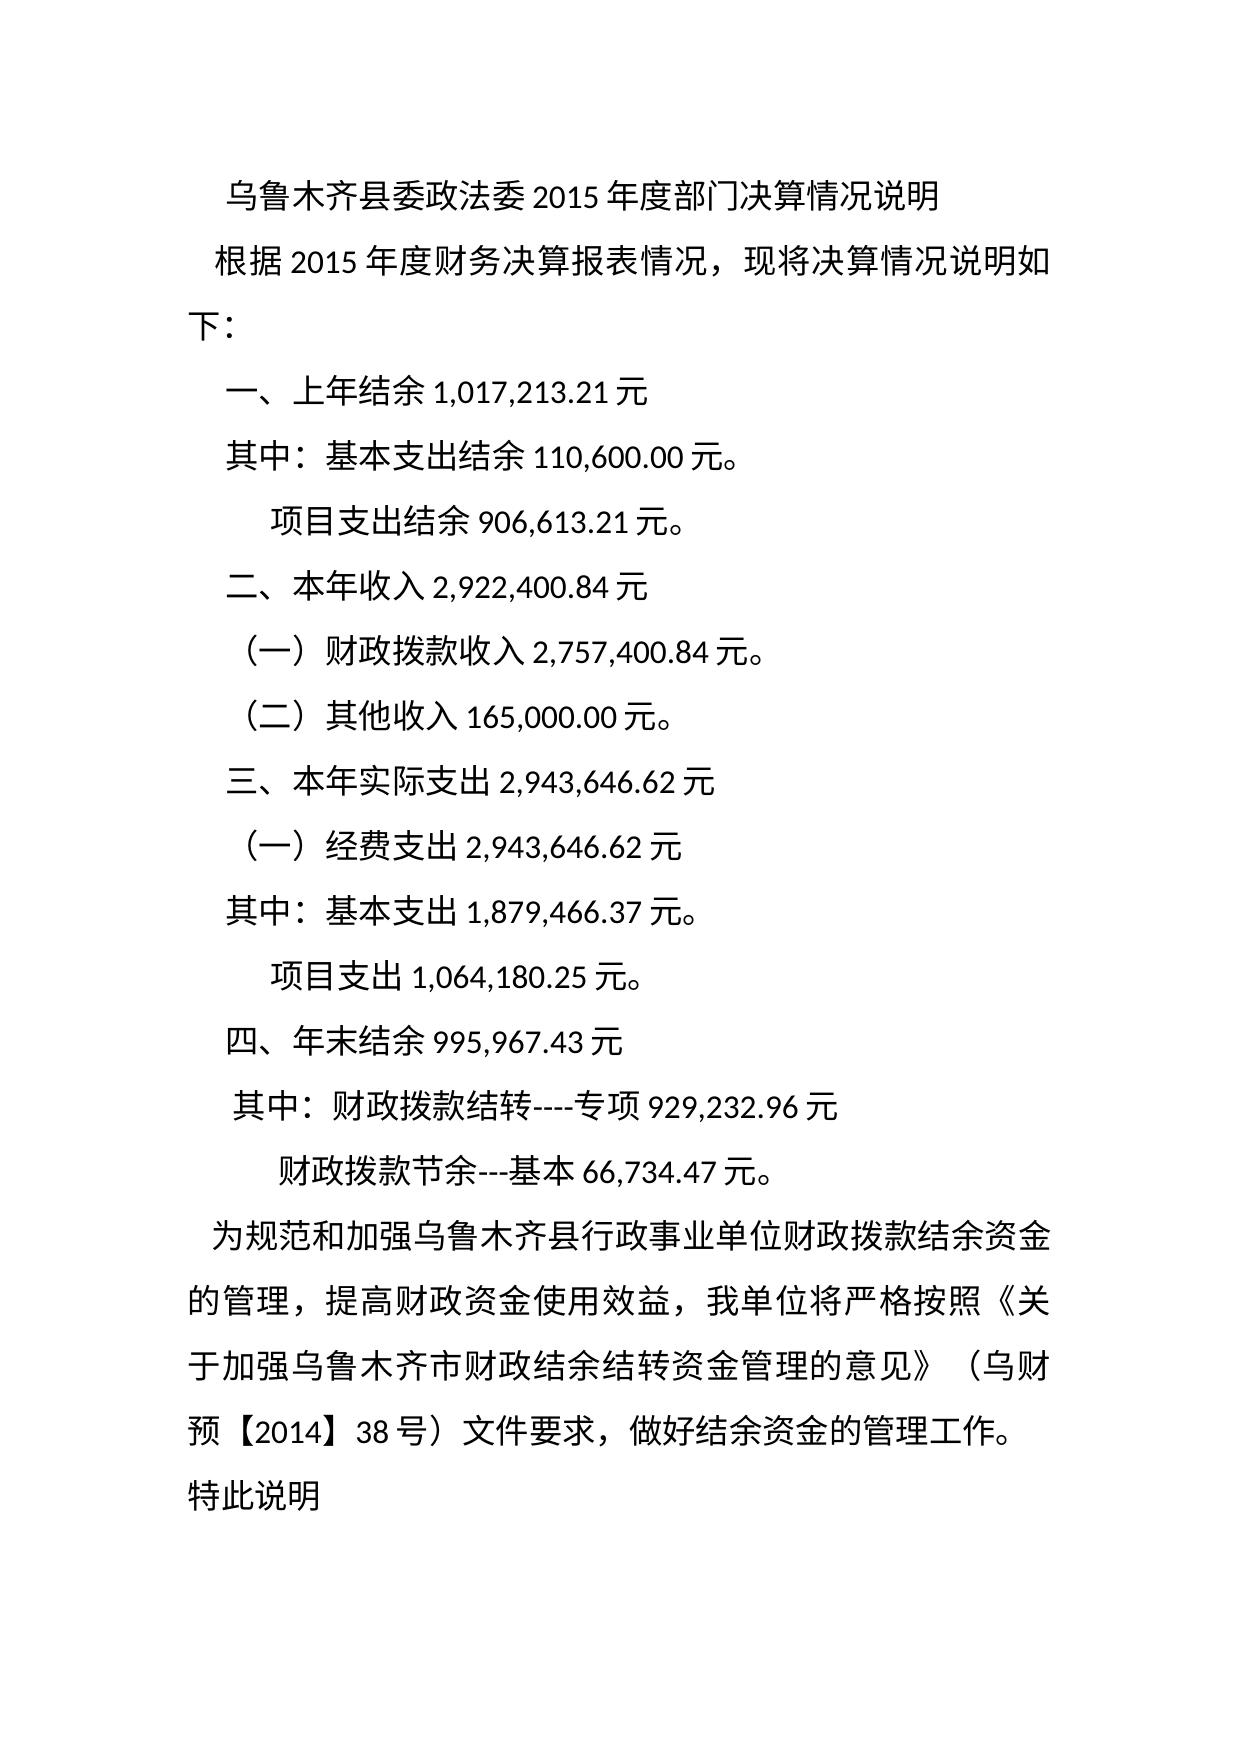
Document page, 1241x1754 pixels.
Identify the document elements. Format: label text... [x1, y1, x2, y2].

text （一）经费支出2,943,646.62元 [187, 812, 1053, 877]
text 为规范和加强乌鲁木齐县行政事业单位财政拨款结余资金的管理，提高财政资金使用效益，我单位将严格按照《关于加强乌鲁木齐市财政结余结转资金管理的意见》（乌财预【2014】38号）文件要求，做好结余资金的管理工作。 [187, 1202, 1053, 1462]
text 其中：财政拨款结转----专项929,232.96元 [187, 1072, 1053, 1137]
text 乌鲁木齐县委政法委2015年度部门决算情况说明 [187, 162, 1053, 227]
text 根据2015年度财务决算报表情况，现将决算情况说明如下： [187, 227, 1053, 357]
text 二、本年收入2,922,400.84元 [187, 552, 1053, 617]
text 其中：基本支出1,879,466.37元。 [187, 877, 1053, 942]
text （二）其他收入165,000.00元。 [187, 682, 1053, 747]
text 项目支出1,064,180.25元。 [187, 942, 1053, 1007]
text 特此说明 [187, 1462, 1053, 1527]
text 四、年末结余995,967.43元 [187, 1007, 1053, 1072]
text 一、上年结余1,017,213.21元 [187, 357, 1053, 422]
text 项目支出结余906,613.21元。 [187, 487, 1053, 552]
text 财政拨款节余---基本66,734.47元。 [187, 1137, 1053, 1202]
text 其中：基本支出结余110,600.00元。 [187, 422, 1053, 487]
text （一）财政拨款收入2,757,400.84元。 [187, 617, 1053, 682]
text 三、本年实际支出2,943,646.62元 [187, 747, 1053, 812]
